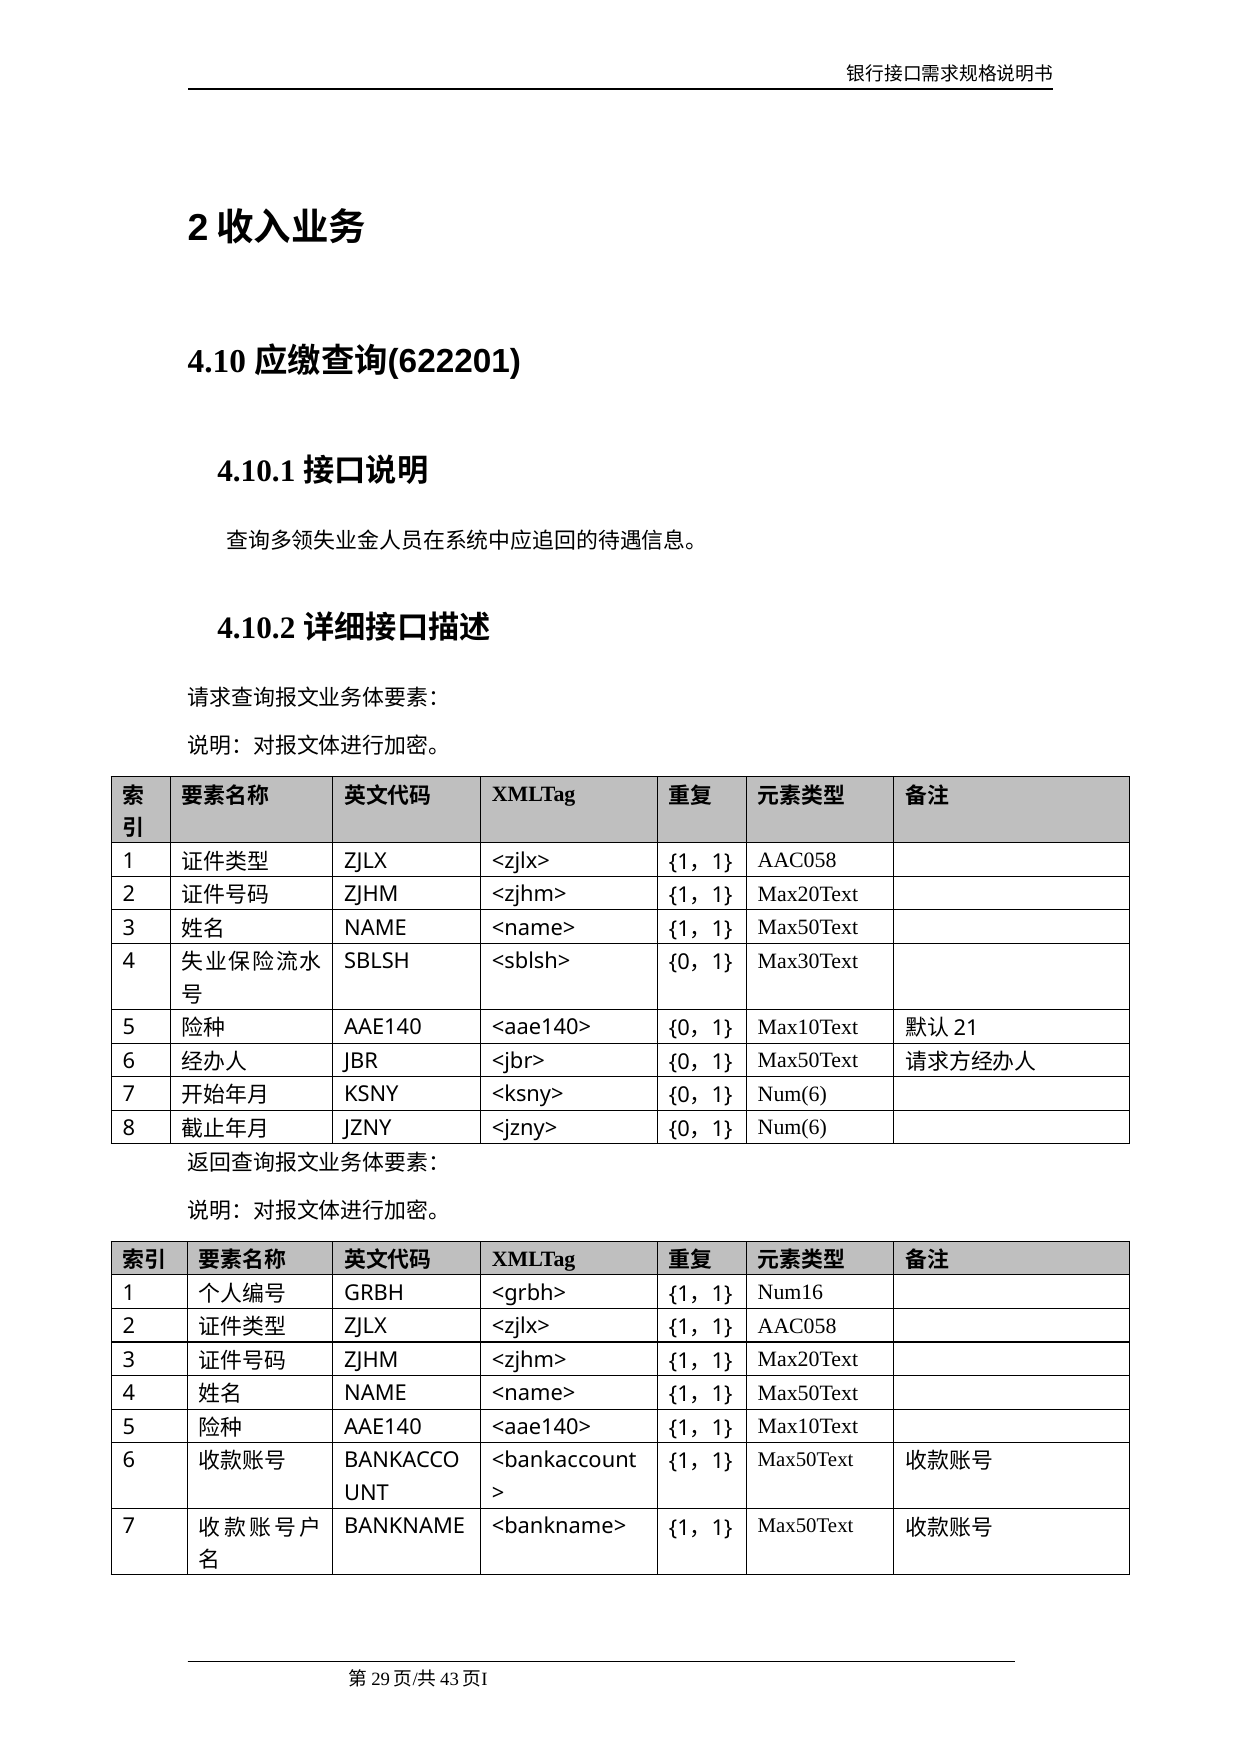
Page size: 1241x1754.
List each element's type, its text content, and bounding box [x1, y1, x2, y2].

table_cell <grbh> [481, 1275, 657, 1308]
table_cell <zjhm> [481, 1343, 657, 1375]
table_cell [894, 1376, 1129, 1408]
table_cell <jbr> [481, 1044, 657, 1076]
table_cell JBR [333, 1044, 480, 1076]
subtitle 2收入业务 [187, 192, 1053, 257]
table_cell {1，1} [658, 1509, 746, 1574]
table_cell {1，1} [658, 910, 746, 943]
table_cell 3 [112, 910, 170, 943]
table_cell 证件类型 [188, 1309, 332, 1341]
table_cell {1，1} [658, 1410, 746, 1442]
table_cell KSNY [333, 1077, 480, 1109]
table_cell {0，1} [658, 1111, 746, 1143]
table_cell 失业保险流水号 [171, 944, 332, 1009]
table_cell {1，1} [658, 843, 746, 876]
table_cell AAC058 [747, 1309, 893, 1341]
table_header XMLTag [481, 777, 657, 842]
table_header 英文代码 [333, 777, 480, 842]
table_cell [894, 1275, 1129, 1308]
table_header 元素类型 [747, 777, 893, 842]
table_cell ZJLX [333, 843, 480, 876]
table_cell 个人编号 [188, 1275, 332, 1308]
table_cell 6 [112, 1443, 187, 1508]
table_cell BANKACCOUNT [333, 1443, 480, 1508]
table_cell <aae140> [481, 1410, 657, 1442]
table_cell 姓名 [171, 910, 332, 943]
table_header 重复 [658, 1242, 746, 1274]
table_cell 收款账号 [894, 1443, 1129, 1508]
table_cell 6 [112, 1044, 170, 1076]
table_cell GRBH [333, 1275, 480, 1308]
subtitle 接口说明 [217, 435, 1053, 500]
table_cell 请求方经办人 [894, 1044, 1129, 1076]
table_cell 险种 [171, 1010, 332, 1042]
table_cell 4 [112, 1376, 187, 1408]
table_header 英文代码 [333, 1242, 480, 1274]
table_cell 收款账号 [894, 1509, 1129, 1574]
table_cell 1 [112, 843, 170, 876]
text 查询多领失业金人员在系统中应追回的待遇信息。 [188, 523, 1053, 555]
table_cell SBLSH [333, 944, 480, 1009]
table_cell Num(6) [747, 1077, 893, 1109]
table_cell 4 [112, 944, 170, 1009]
table_cell <ksny> [481, 1077, 657, 1109]
table_cell {0，1} [658, 1077, 746, 1109]
text 说明：对报文体进行加密。 [187, 728, 1053, 760]
table_cell [894, 1343, 1129, 1375]
table_cell 收款账号户名 [188, 1509, 332, 1574]
table_cell AAC058 [747, 843, 893, 876]
table_cell [894, 1410, 1129, 1442]
table_cell 开始年月 [171, 1077, 332, 1109]
table_cell <bankname> [481, 1509, 657, 1574]
table_cell ZJHM [333, 1343, 480, 1375]
table_cell {1，1} [658, 1275, 746, 1308]
table_cell <sblsh> [481, 944, 657, 1009]
table_cell {1，1} [658, 1443, 746, 1508]
table_cell [894, 843, 1129, 876]
table_cell 3 [112, 1343, 187, 1375]
table_cell ZJHM [333, 877, 480, 909]
table_cell 8 [112, 1111, 170, 1143]
table_cell <jzny> [481, 1111, 657, 1143]
table_cell 证件号码 [171, 877, 332, 909]
table_header 要素名称 [188, 1242, 332, 1274]
table_cell {1，1} [658, 1343, 746, 1375]
table_cell ZJLX [333, 1309, 480, 1341]
table_header 重复 [658, 777, 746, 842]
table_cell <zjlx> [481, 1309, 657, 1341]
table_cell Max30Text [747, 944, 893, 1009]
table_header XMLTag [481, 1242, 657, 1274]
table_header 备注 [894, 1242, 1129, 1274]
table_cell {0，1} [658, 1010, 746, 1042]
table_cell Max50Text [747, 1509, 893, 1574]
table_header 要素名称 [171, 777, 332, 842]
table_cell 证件类型 [171, 843, 332, 876]
table_cell [894, 1309, 1129, 1341]
table_cell <aae140> [481, 1010, 657, 1042]
table_cell 经办人 [171, 1044, 332, 1076]
table_cell 1 [112, 1275, 187, 1308]
table_cell {0，1} [658, 1044, 746, 1076]
table_cell 5 [112, 1010, 170, 1042]
table_cell 证件号码 [188, 1343, 332, 1375]
table_cell 收款账号 [188, 1443, 332, 1508]
table_cell 默认21 [894, 1010, 1129, 1042]
table_cell {1，1} [658, 1376, 746, 1408]
table_cell <name> [481, 1376, 657, 1408]
table_cell Max50Text [747, 1044, 893, 1076]
table_cell AAE140 [333, 1410, 480, 1442]
table_cell Max50Text [747, 1443, 893, 1508]
table_header 索引 [112, 777, 170, 842]
table_cell <bankaccount> [481, 1443, 657, 1508]
table_cell {1，1} [658, 1309, 746, 1341]
table_cell 险种 [188, 1410, 332, 1442]
table_cell 2 [112, 1309, 187, 1341]
table_cell <zjhm> [481, 877, 657, 909]
table_header 备注 [894, 777, 1129, 842]
table_cell 5 [112, 1410, 187, 1442]
table_cell <zjlx> [481, 843, 657, 876]
table_cell Max50Text [747, 1376, 893, 1408]
table_header 元素类型 [747, 1242, 893, 1274]
table_cell {1，1} [658, 877, 746, 909]
table_cell [894, 1077, 1129, 1109]
table_cell AAE140 [333, 1010, 480, 1042]
table_cell Max10Text [747, 1410, 893, 1442]
text 请求查询报文业务体要素： [187, 679, 1053, 712]
table_cell 截止年月 [171, 1111, 332, 1143]
table_cell <name> [481, 910, 657, 943]
table_cell 2 [112, 877, 170, 909]
table_cell [894, 910, 1129, 943]
table_cell [894, 877, 1129, 909]
table_cell BANKNAME [333, 1509, 480, 1574]
subtitle 应缴查询(622201) [187, 325, 1053, 390]
table_cell 7 [112, 1509, 187, 1574]
table_cell Max20Text [747, 1343, 893, 1375]
table_cell Max20Text [747, 877, 893, 909]
table_cell 姓名 [188, 1376, 332, 1408]
table_cell NAME [333, 910, 480, 943]
subtitle 详细接口描述 [217, 592, 1053, 657]
table_cell {0，1} [658, 944, 746, 1009]
table_cell NAME [333, 1376, 480, 1408]
table_cell Max10Text [747, 1010, 893, 1042]
table_cell 7 [112, 1077, 170, 1109]
table_cell JZNY [333, 1111, 480, 1143]
table_cell [894, 944, 1129, 1009]
text 返回查询报文业务体要素： [187, 1144, 1053, 1177]
table_cell Num(6) [747, 1111, 893, 1143]
text 说明：对报文体进行加密。 [187, 1192, 1053, 1225]
table_cell [894, 1111, 1129, 1143]
table_header 索引 [112, 1242, 187, 1274]
table_cell Num16 [747, 1275, 893, 1308]
table_cell Max50Text [747, 910, 893, 943]
